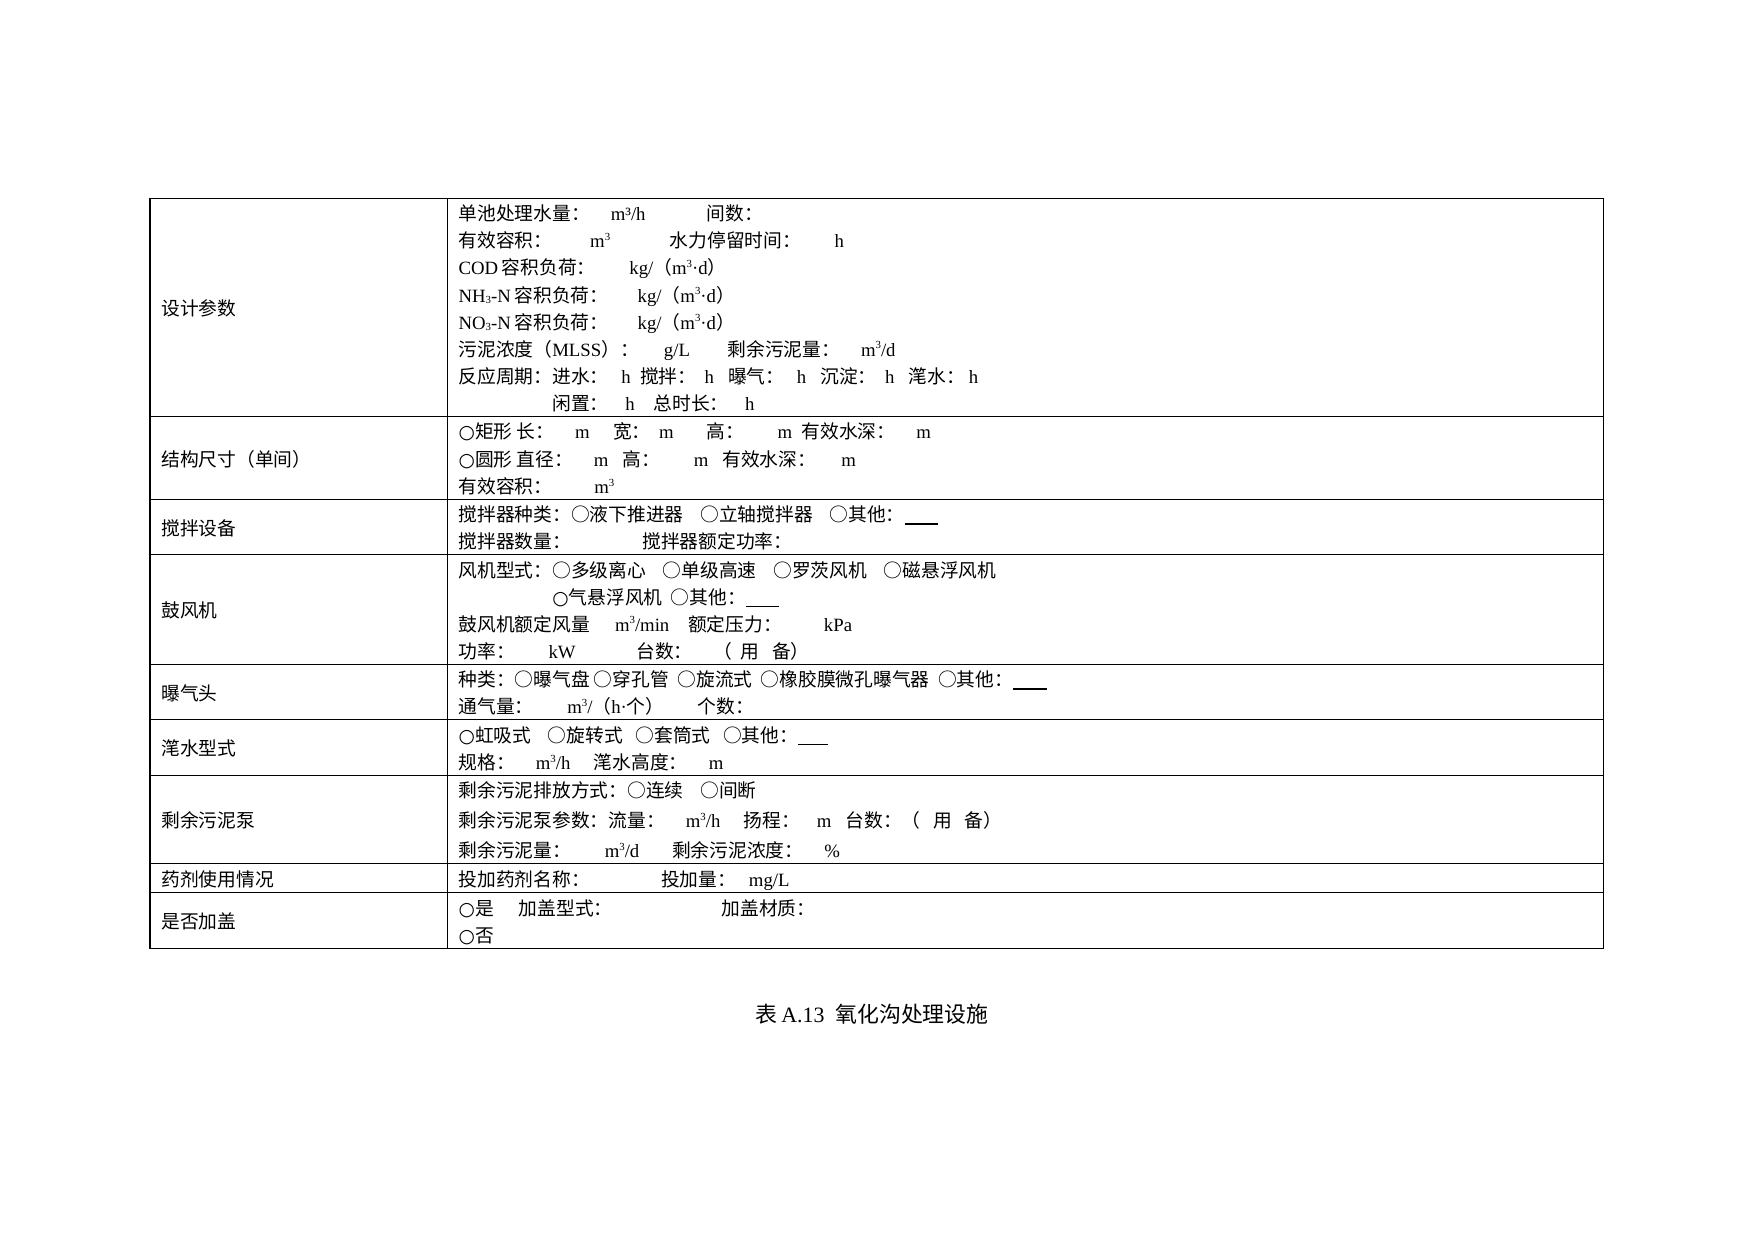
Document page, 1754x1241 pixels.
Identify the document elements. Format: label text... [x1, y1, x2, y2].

table_cell ○虹吸式 ○旋转式 ○套筒式 ○其他： 规格： m3/h 滗水高度： m [448, 720, 1603, 775]
table_cell 鼓风机 [151, 555, 447, 664]
table_cell 滗水型式 [151, 720, 447, 775]
table_cell 投加药剂名称： 投加量： mg/L [448, 864, 1603, 892]
table_cell 搅拌器种类：○液下推进器 ○立轴搅拌器 ○其他： 搅拌器数量： 搅拌器额定功率： [448, 500, 1603, 554]
table_cell 曝气头 [151, 665, 447, 719]
table_cell 种类：○曝气盘 ○穿孔管 ○旋流式 ○橡胶膜微孔曝气器 ○其他： 通气量： m3/（h·个） 个数： [448, 665, 1603, 719]
table_cell 药剂使用情况 [151, 864, 447, 892]
table_cell ○是 加盖型式： 加盖材质： ○否 [493, 893, 1603, 948]
table_cell 是否加盖 [151, 893, 447, 948]
table_cell 结构尺寸（单间） [151, 417, 447, 499]
table_cell 风机型式：○多级离心 ○单级高速 ○罗茨风机 ○磁悬浮风机 ○气悬浮风机 ○其他： 鼓风机额定风量 m3/min 额定压力： kPa 功率： kW 台数： （ 用 备） [448, 555, 1603, 664]
table_cell 剩余污泥排放方式：○连续 ○间断 剩余污泥泵参数：流量： m3/h 扬程： m 台数：（ 用 备） 剩余污泥量： m3/d 剩余污泥浓度： % [448, 776, 1603, 863]
table_cell 剩余污泥泵 [151, 776, 447, 863]
text 表A.13 氧化沟处理设施 [150, 997, 1593, 1029]
table_cell 设计参数 [151, 199, 447, 416]
table_cell 单池处理水量： m³/h 间数： 有效容积： m3 水力停留时间： h COD容积负荷： kg/（m3·d） NH3-N容积负荷： kg/（m3·d） NO3-N容积负荷： kg/（m3·d） 污泥浓度（MLSS）： g/L 剩余污泥量： m3/d 反应周期：进水： h 搅拌： h 曝气： h 沉淀： h 滗水： h 闲置： h 总时长： h [448, 199, 1603, 416]
table_cell ○矩形 长： m 宽： m 高： m 有效水深： m ○圆形 直径： m 高： m 有效水深： m 有效容积： m3 [448, 417, 1603, 499]
table_cell 搅拌设备 [151, 500, 447, 554]
